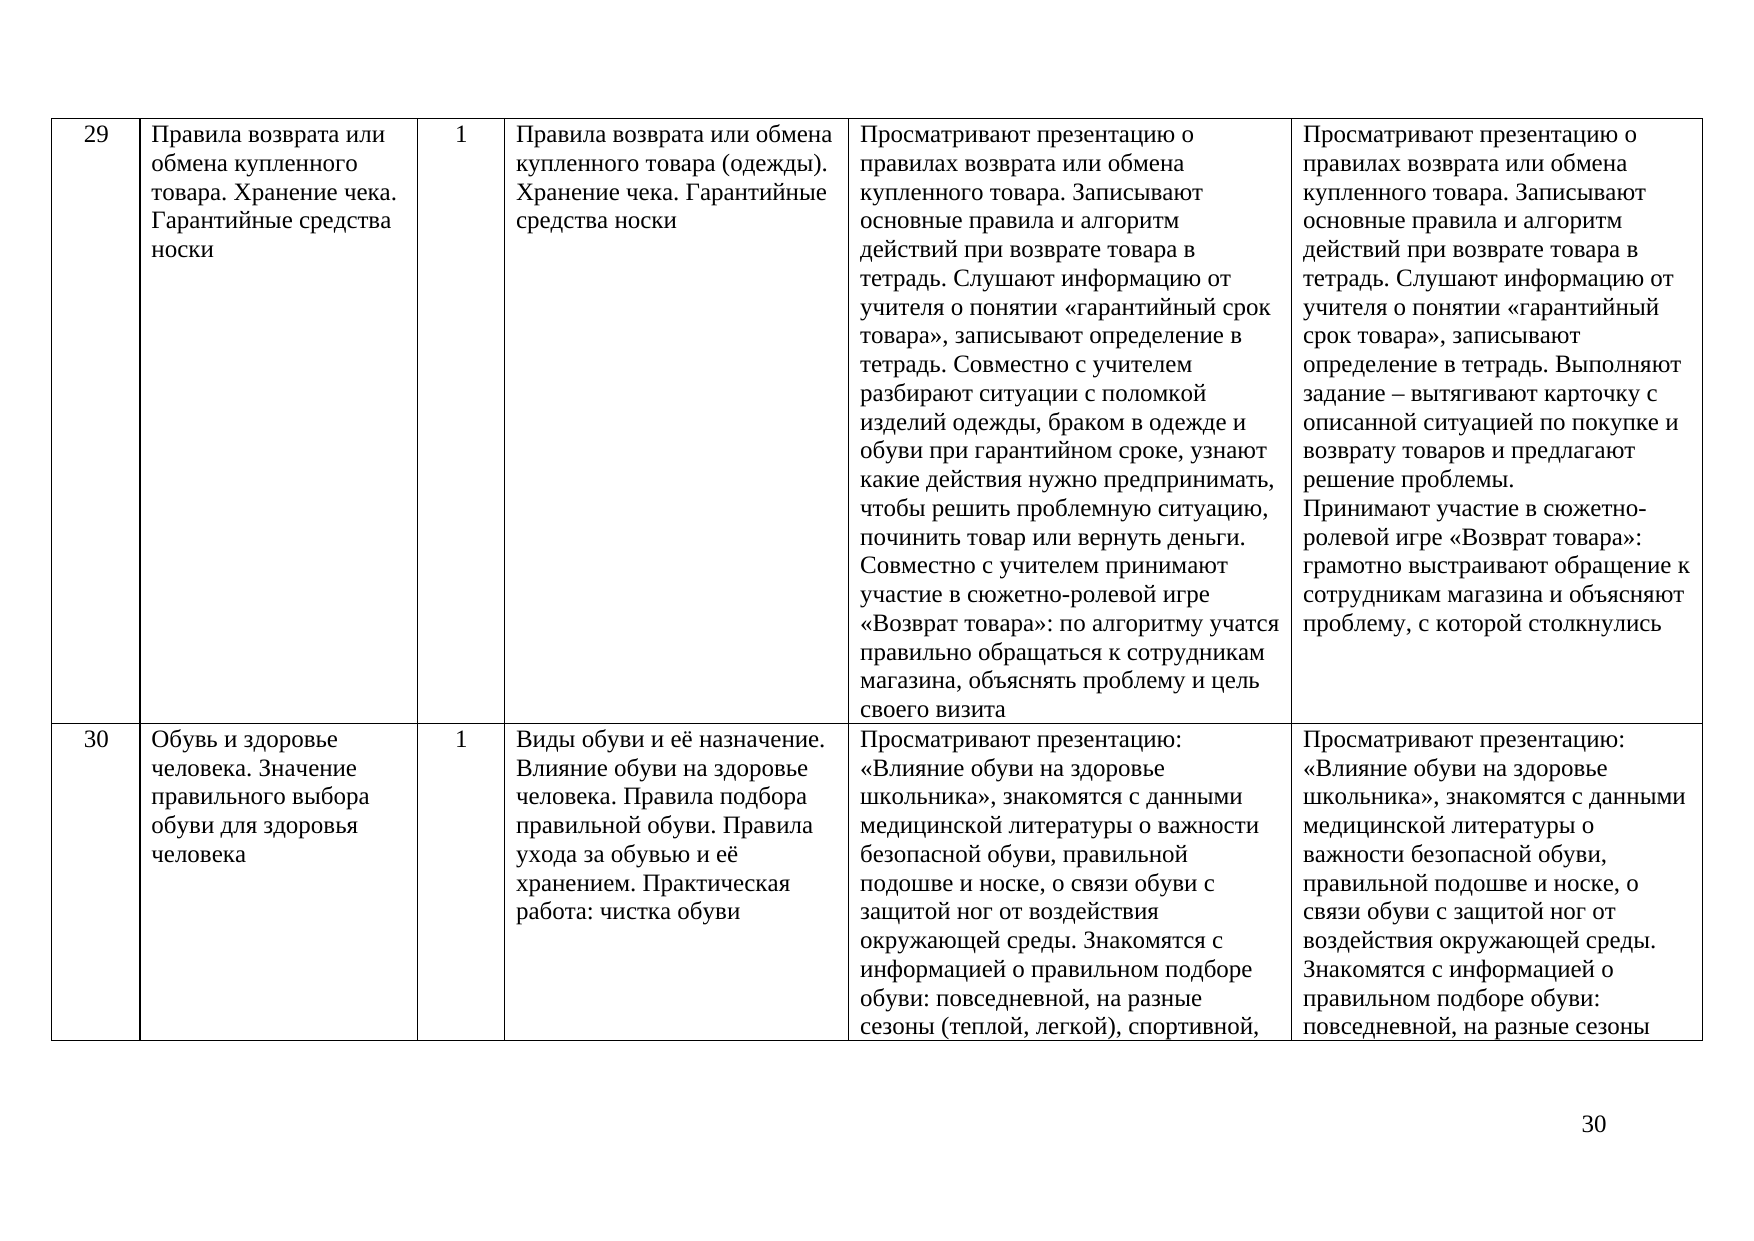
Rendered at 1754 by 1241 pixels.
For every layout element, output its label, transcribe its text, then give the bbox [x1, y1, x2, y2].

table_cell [505, 724, 848, 1040]
table_header Правила возврата или обмена купленного товара (одежды). Хранение чека. Гарантийные средства носки [505, 119, 848, 723]
table_header Просматривают презентацию о правилах возврата или обмена купленного товара. Записывают основные правила и алгоритм действий при возврате товара в тетрадь. Слушают информацию от учителя о понятии «гарантийный срок товара», записывают определение в тетрадь. Выполняют задание – вытягивают карточку с описанной ситуацией по покупке и возврату товаров и предлагают решение проблемы. Принимают участие в сюжетно-ролевой игре «Возврат товара»: грамотно выстраивают обращение к сотрудникам магазина и объясняют проблему, с которой столкнулись [1292, 119, 1702, 723]
table_cell 30 [52, 724, 139, 1040]
table_header 1 [418, 119, 504, 723]
table_header Правила возврата или обмена купленного товара. Хранение чека. Гарантийные средства носки [141, 119, 417, 723]
table_header Просматривают презентацию о правилах возврата или обмена купленного товара. Записывают основные правила и алгоритм действий при возврате товара в тетрадь. Слушают информацию от учителя о понятии «гарантийный срок товара», записывают определение в тетрадь. Совместно с учителем разбирают ситуации с поломкой изделий одежды, браком в одежде и обуви при гарантийном сроке, узнают какие действия нужно предпринимать, чтобы решить проблемную ситуацию, починить товар или вернуть деньги. Совместно с учителем принимают участие в сюжетно-ролевой игре «Возврат товара»: по алгоритму учатся правильно обращаться к сотрудникам магазина, объяснять проблему и цель своего визита [849, 119, 1291, 723]
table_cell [141, 724, 417, 1040]
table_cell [1292, 724, 1702, 1040]
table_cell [849, 724, 1291, 1040]
table_header 29 [52, 119, 139, 723]
table_cell 1 [418, 724, 504, 1040]
